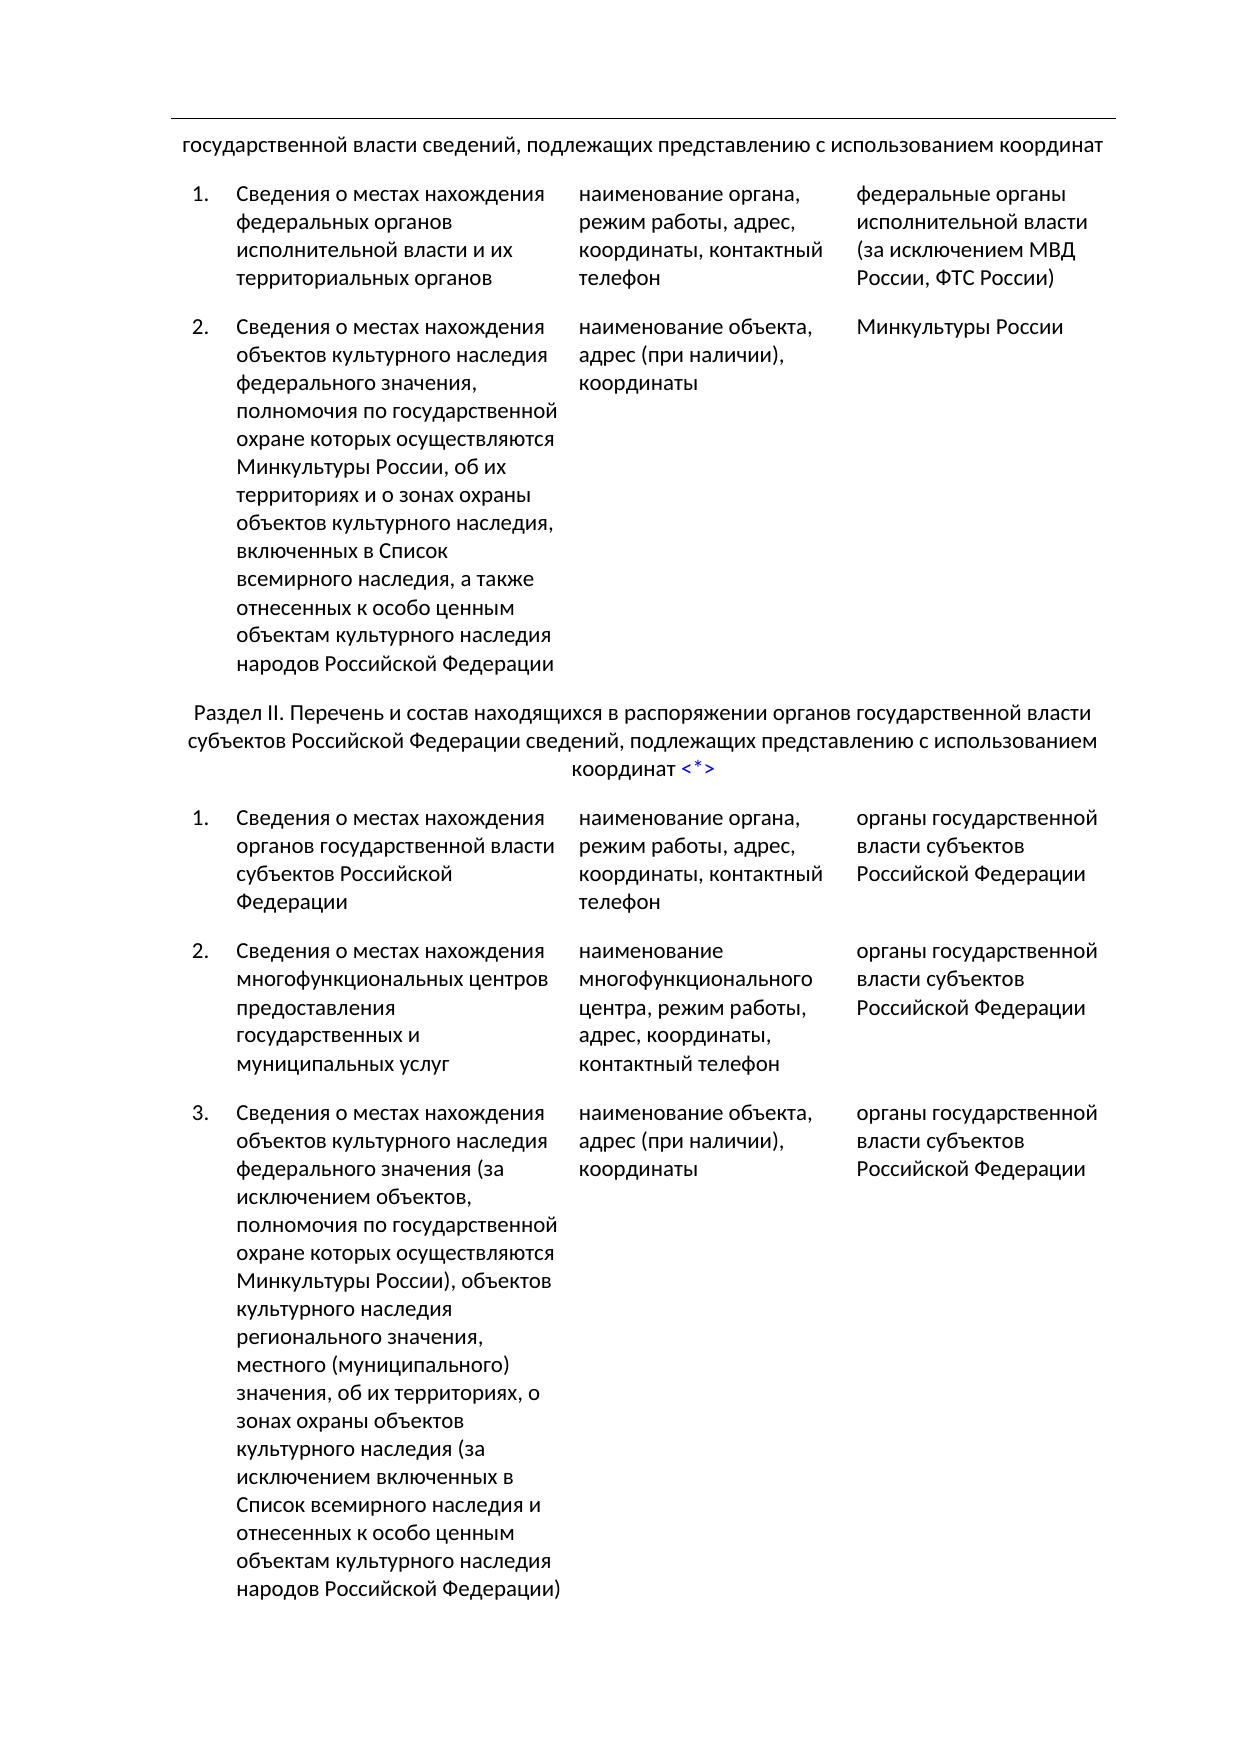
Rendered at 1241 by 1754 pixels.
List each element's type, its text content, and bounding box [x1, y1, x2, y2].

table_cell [230, 1087, 572, 1613]
table_cell Сведения о местах нахождения органов государственной власти субъектов Российской Федерации [230, 793, 572, 926]
table_cell Минкультуры России [850, 302, 1116, 687]
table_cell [572, 1087, 850, 1613]
table_cell 2. [171, 926, 230, 1087]
table_cell 1. [171, 793, 230, 926]
table_cell наименование объекта, адрес (при наличии), координаты [572, 302, 850, 687]
table_cell Сведения о местах нахождения федеральных органов исполнительной власти и их территориальных органов [230, 169, 572, 302]
table_cell 1. [171, 169, 230, 302]
table_cell органы государственной власти субъектов Российской Федерации [850, 793, 1116, 926]
table_cell 3. [171, 1087, 230, 1613]
table_cell органы государственной власти субъектов Российской Федерации [850, 926, 1116, 1087]
table_cell Раздел II. Перечень и состав находящихся в распоряжении органов государственной власти субъектов Российской Федерации сведений, подлежащих представлению с использованием координат <*> [171, 687, 1116, 793]
table_cell Сведения о местах нахождения объектов культурного наследия федерального значения, полномочия по государственной охране которых осуществляются Минкультуры России, об их территориях и о зонах охраны объектов культурного наследия, включенных в Список всемирного наследия, а также отнесенных к особо ценным объектам культурного наследия народов Российской Федерации [230, 302, 572, 687]
table_cell наименование органа, режим работы, адрес, координаты, контактный телефон [572, 169, 850, 302]
table_cell Сведения о местах нахождения многофункциональных центров предоставления государственных и муниципальных услуг [230, 926, 572, 1087]
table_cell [171, 119, 1116, 168]
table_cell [850, 1087, 1116, 1613]
table_cell наименование многофункционального центра, режим работы, адрес, координаты, контактный телефон [572, 926, 850, 1087]
table_cell наименование органа, режим работы, адрес, координаты, контактный телефон [572, 793, 850, 926]
table_cell 2. [171, 302, 230, 687]
table_cell федеральные органы исполнительной власти (за исключением МВД России, ФТС России) [850, 169, 1116, 302]
